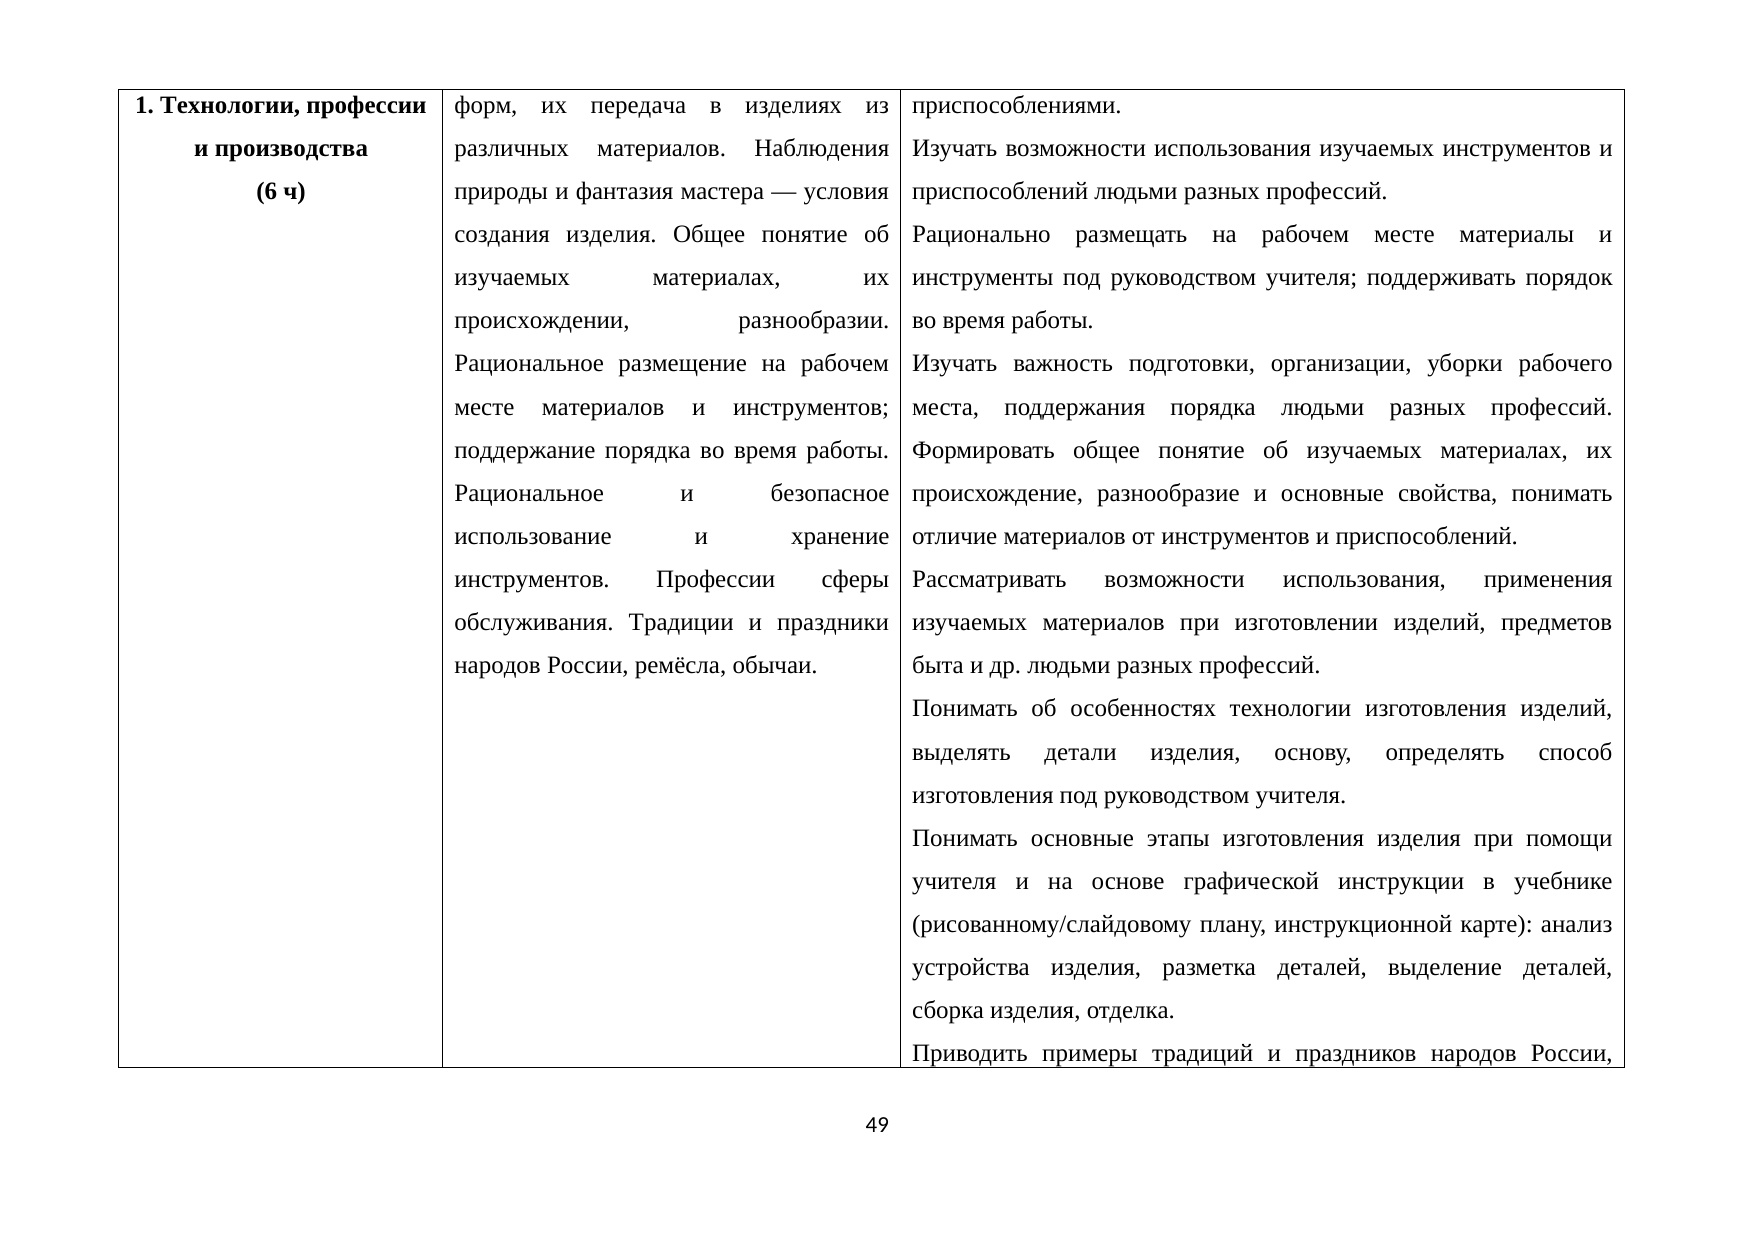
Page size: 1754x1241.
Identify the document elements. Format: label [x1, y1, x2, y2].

table_cell [119, 90, 442, 1067]
table_cell [901, 90, 1624, 1067]
table_cell [443, 90, 900, 1067]
